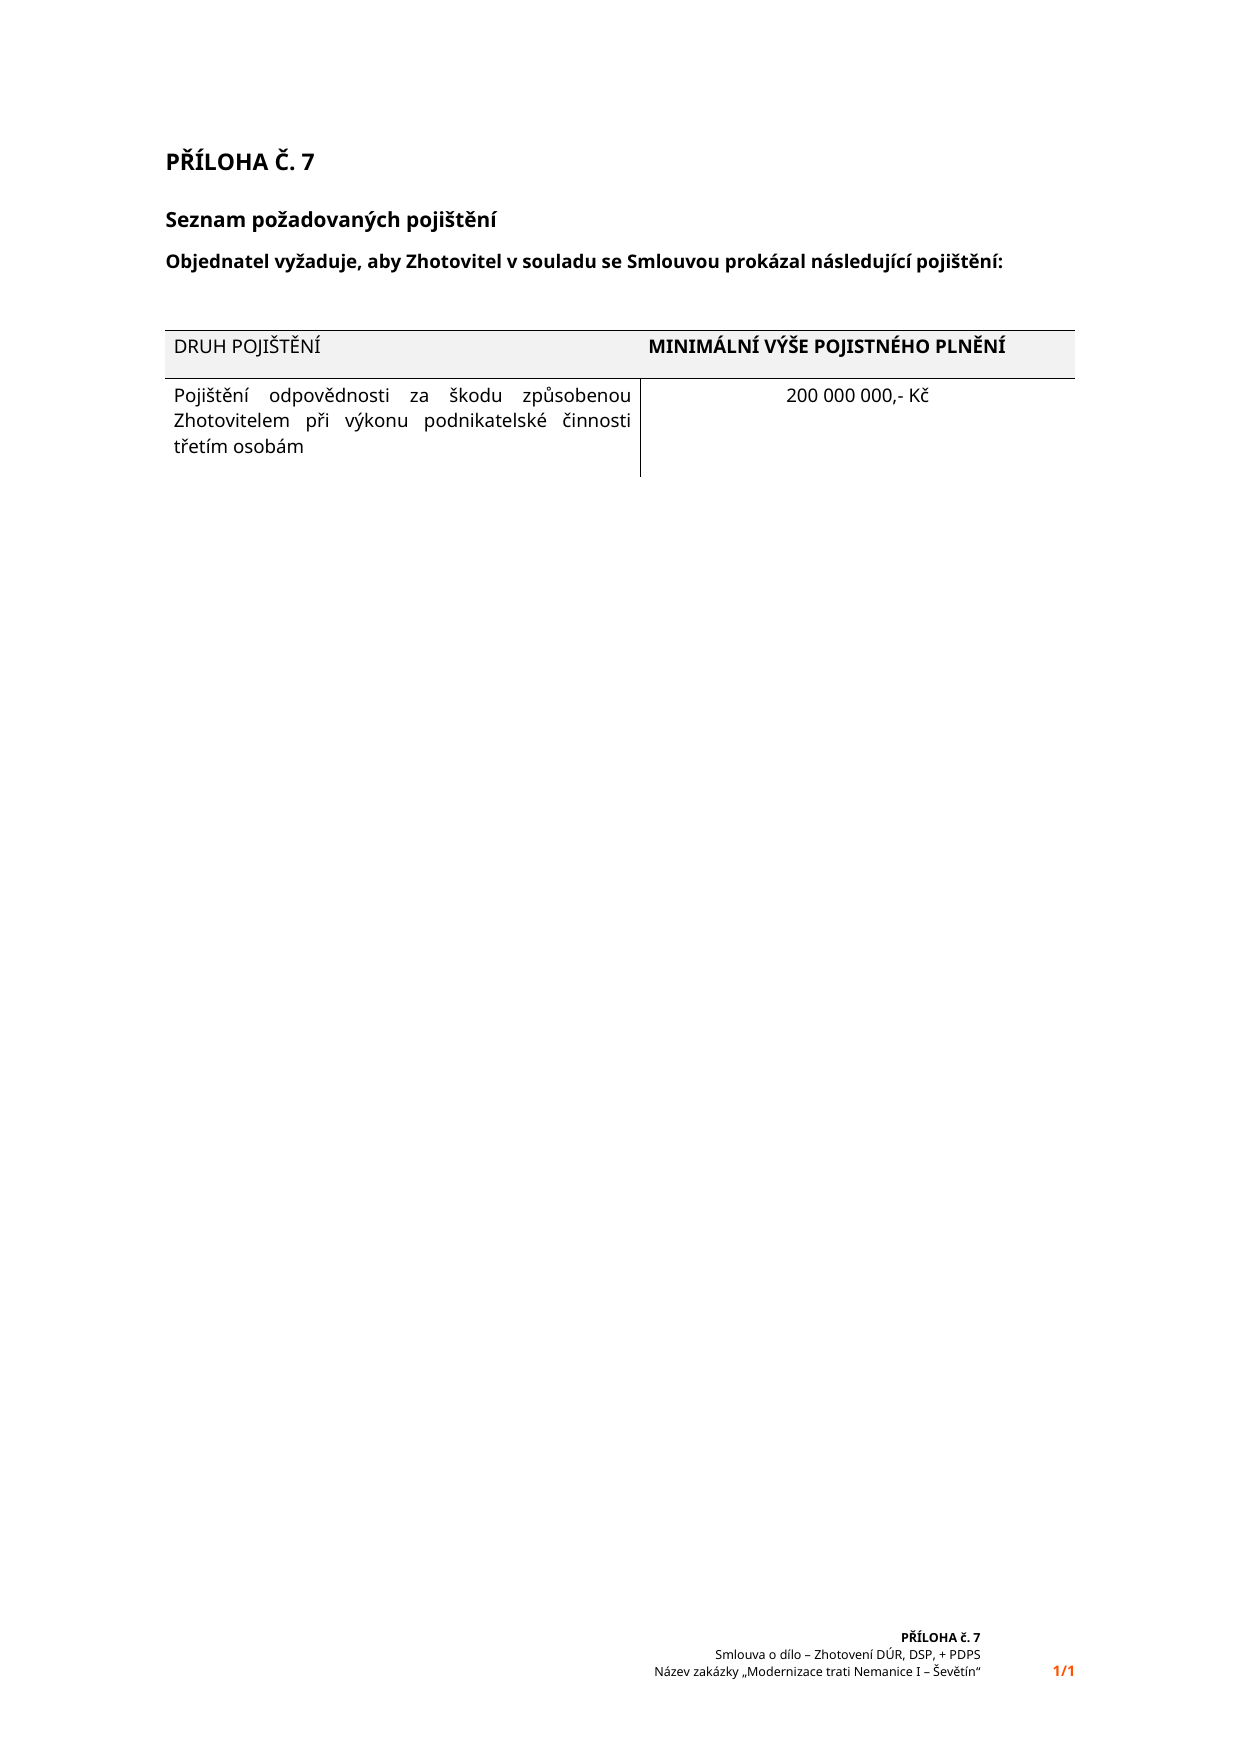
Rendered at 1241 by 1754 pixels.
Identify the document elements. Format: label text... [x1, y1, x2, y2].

table_cell Pojištění odpovědnosti za škodu způsobenou Zhotovitelem při výkonu podnikatelské činnosti třetím osobám [165, 379, 640, 477]
text Příloha č. 7 [165, 146, 1075, 177]
text Objednatel vyžaduje, aby Zhotovitel v souladu se Smlouvou prokázal následující pojištění: [165, 249, 1075, 274]
table_header DRUH POJIŠTĚNÍ [165, 331, 640, 378]
table_header MINIMÁLNÍ VÝŠE POJISTNÉHO PLNĚNÍ [640, 331, 1075, 378]
text Seznam požadovaných pojištění [165, 205, 1075, 233]
table_cell 200 000 000,- Kč [641, 379, 1075, 477]
